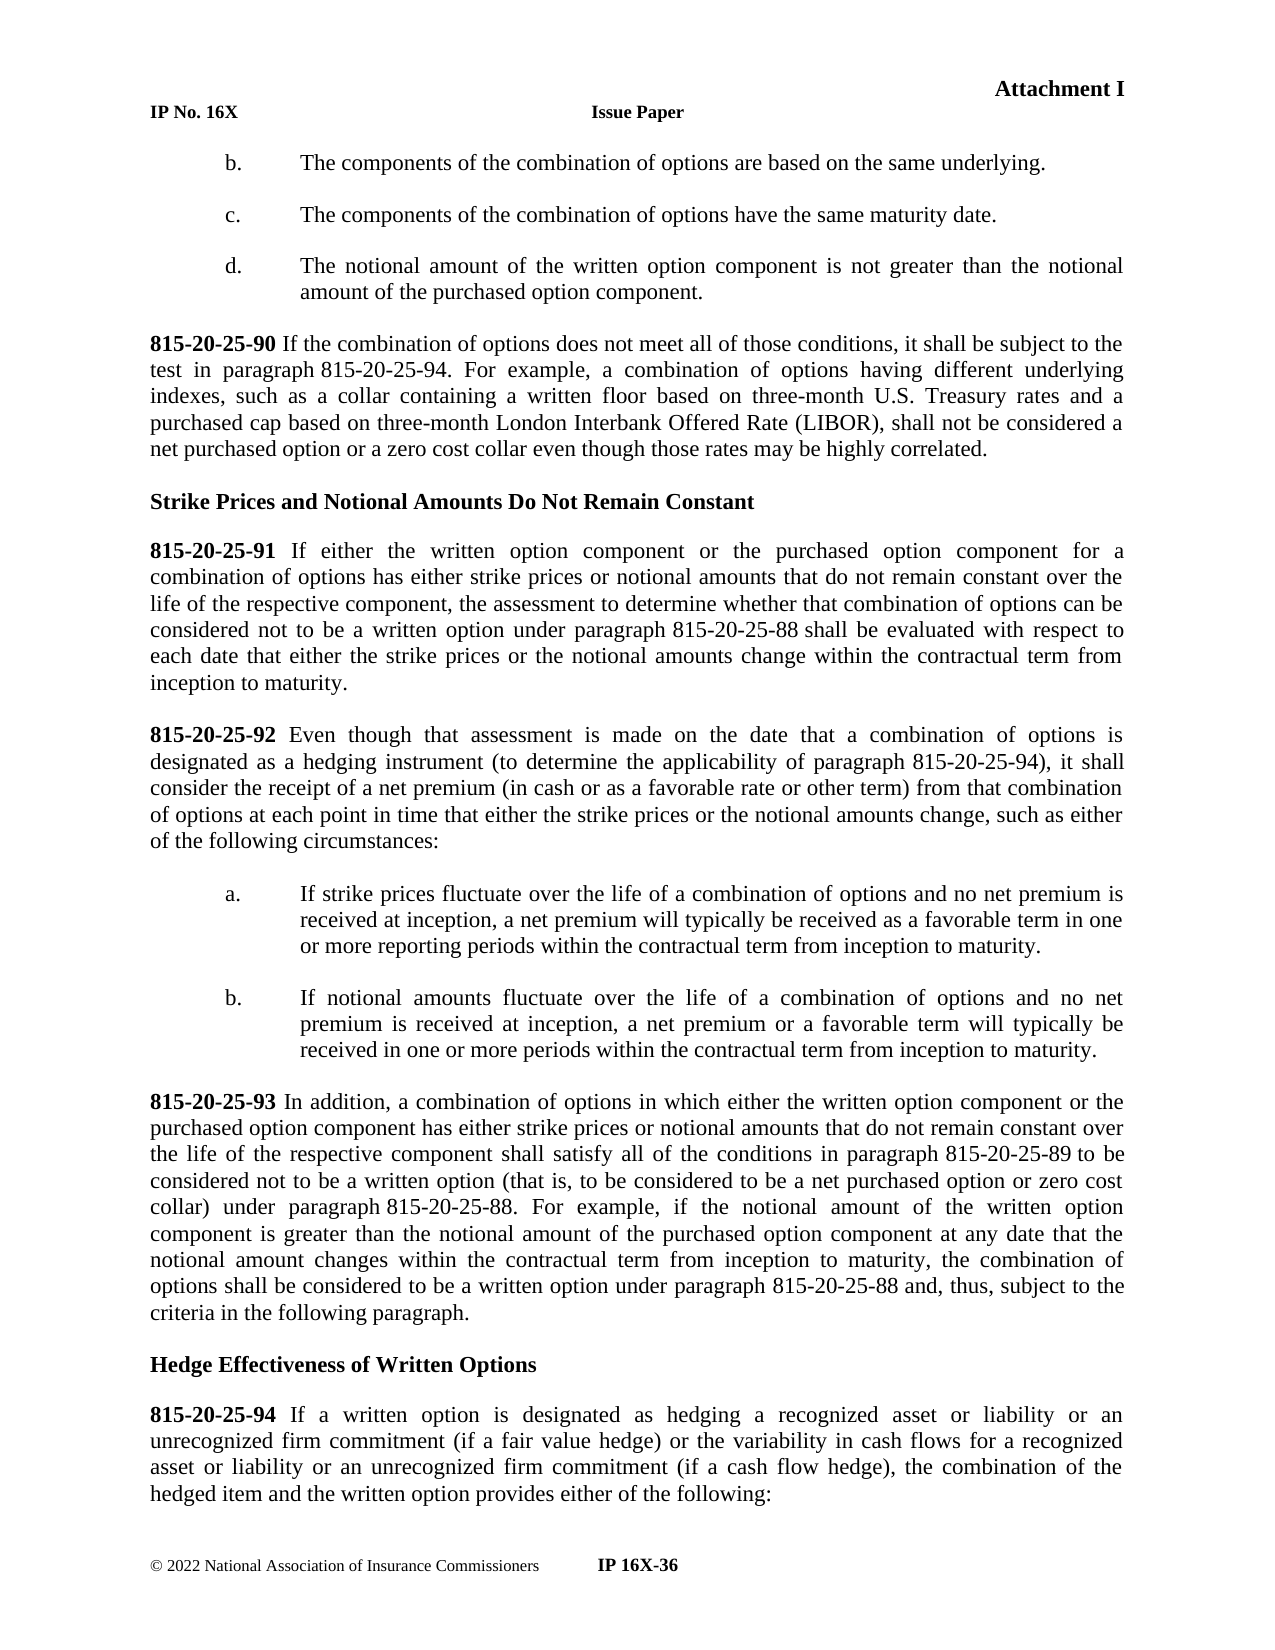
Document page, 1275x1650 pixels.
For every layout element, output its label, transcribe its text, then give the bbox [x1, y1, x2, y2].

text b. If notional amounts fluctuate over the life of a combination of options and no net premium is received at inception, a net premium or a favorable term will typically be received in one or more periods within the contractual term from inception to maturity. [225, 984, 1125, 1063]
text c. The components of the combination of options have the same maturity date. [225, 201, 1125, 227]
text Strike Prices and Notional Amounts Do Not Remain Constant [150, 488, 1125, 514]
text Hedge Effectiveness of Written Options [150, 1351, 1125, 1378]
text 815-20-25-94 If a written option is designated as hedging a recognized asset or liability or an unrecognized firm commitment (if a fair value hedge) or the variability in cash flows for a recognized asset or liability or an unrecognized firm commitment (if a cash flow hedge), the combination of the hedged item and the written option provides either of the following: [150, 1401, 1125, 1506]
text b. The components of the combination of options are based on the same underlying. [225, 149, 1125, 176]
text 815-20-25-91 If either the written option component or the purchased option component for a combination of options has either strike prices or notional amounts that do not remain constant over the life of the respective component, the assessment to determine whether that combination of options can be considered not to be a written option under paragraph 815-20-25-88 shall be evaluated with respect to each date that either the strike prices or the notional amounts change within the contractual term from inception to maturity. [150, 537, 1125, 695]
text 815-20-25-93 In addition, a combination of options in which either the written option component or the purchased option component has either strike prices or notional amounts that do not remain constant over the life of the respective component shall satisfy all of the conditions in paragraph 815-20-25-89 to be considered not to be a written option (that is, to be considered to be a net purchased option or zero cost collar) under paragraph 815-20-25-88. For example, if the notional amount of the written option component is greater than the notional amount of the purchased option component at any date that the notional amount changes within the contractual term from inception to maturity, the combination of options shall be considered to be a written option under paragraph 815-20-25-88 and, thus, subject to the criteria in the following paragraph. [150, 1088, 1125, 1325]
text 815-20-25-90 If the combination of options does not meet all of those conditions, it shall be subject to the test in paragraph 815-20-25-94. For example, a combination of options having different underlying indexes, such as a collar containing a written floor based on three-month U.S. Treasury rates and a purchased cap based on three-month London Interbank Offered Rate (LIBOR), shall not be considered a net purchased option or a zero cost collar even though those rates may be highly correlated. [150, 330, 1125, 461]
text d. The notional amount of the written option component is not greater than the notional amount of the purchased option component. [225, 252, 1125, 305]
text 815-20-25-92 Even though that assessment is made on the date that a combination of options is designated as a hedging instrument (to determine the applicability of paragraph 815-20-25-94), it shall consider the receipt of a net premium (in cash or as a favorable rate or other term) from that combination of options at each point in time that either the strike prices or the notional amounts change, such as either of the following circumstances: [150, 722, 1125, 853]
text a. If strike prices fluctuate over the life of a combination of options and no net premium is received at inception, a net premium will typically be received as a favorable term in one or more reporting periods within the contractual term from inception to maturity. [225, 880, 1125, 959]
